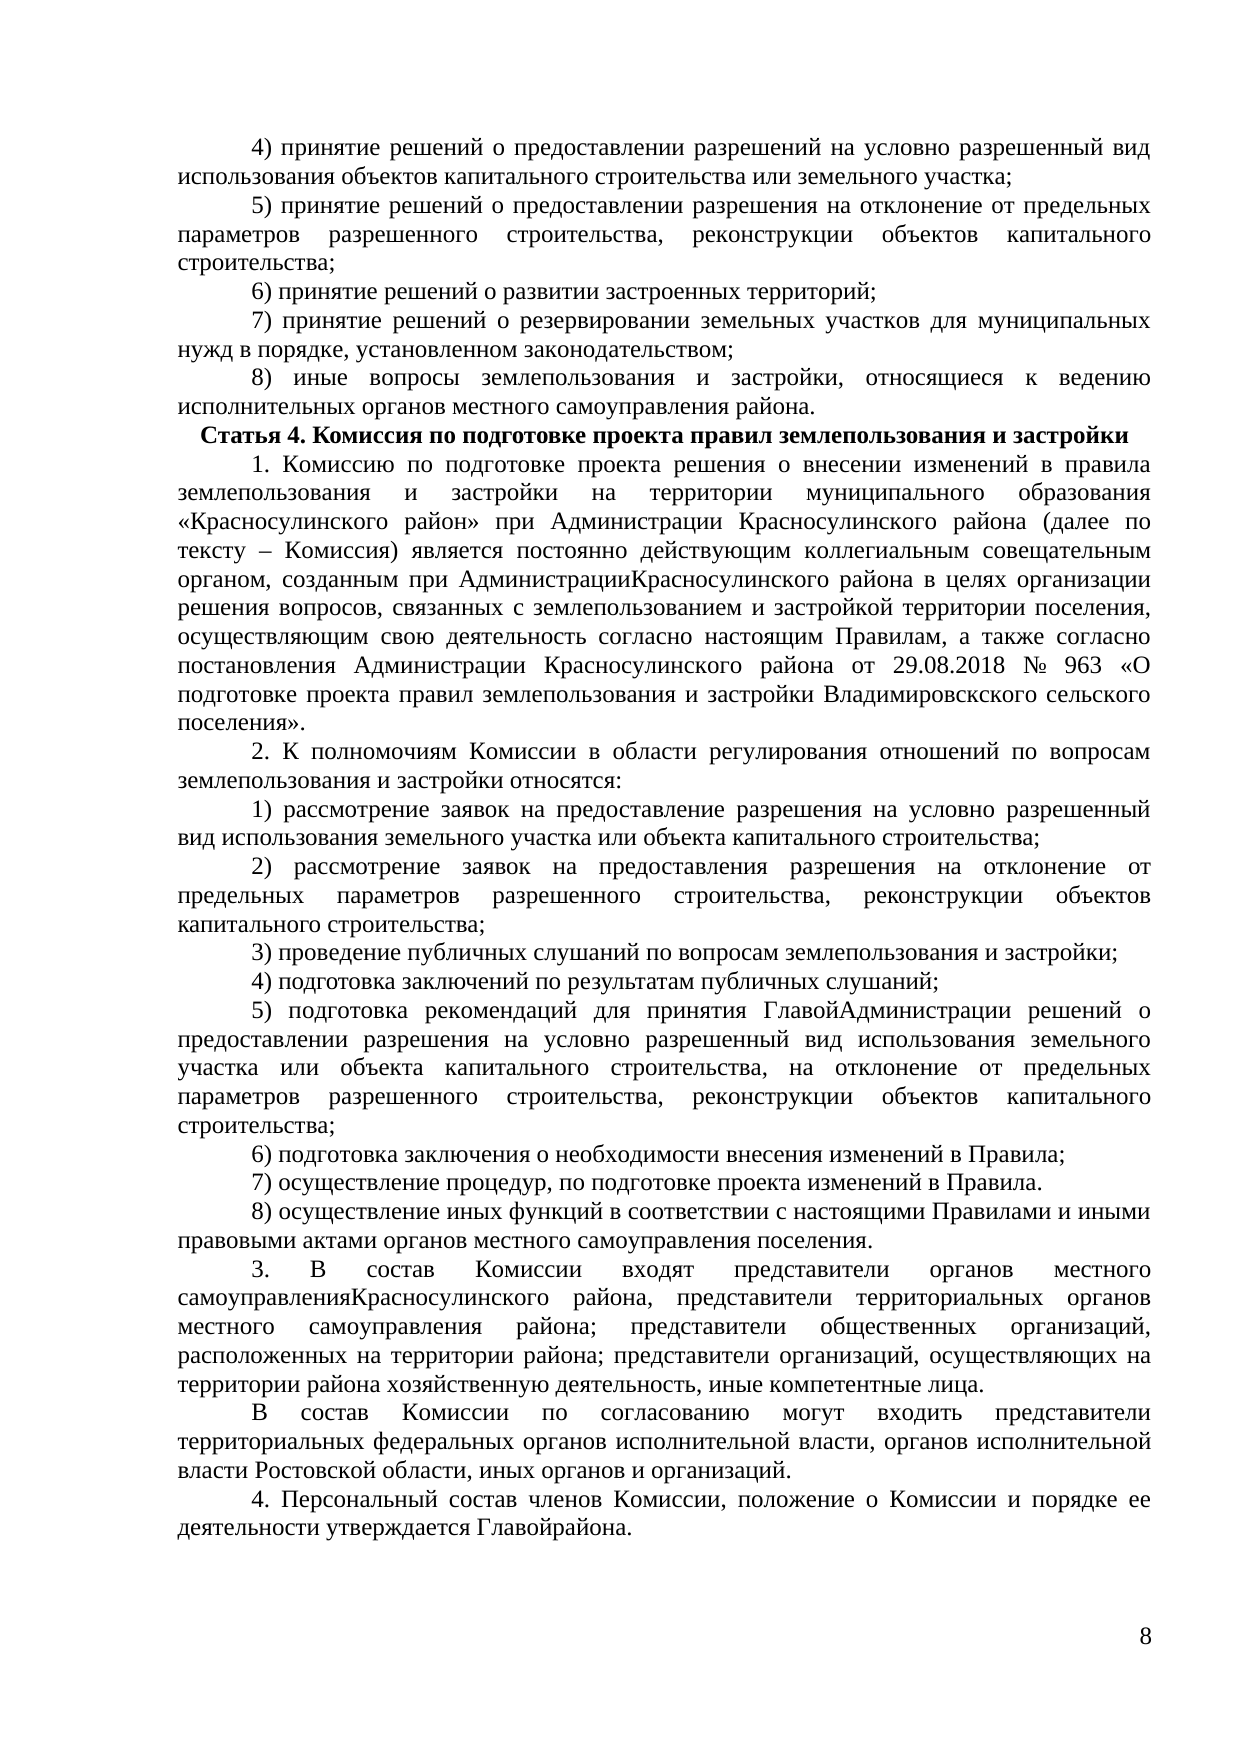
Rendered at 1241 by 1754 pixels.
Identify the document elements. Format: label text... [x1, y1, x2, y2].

subtitle Статья 4. Комиссия по подготовке проекта правил землепользования и застройки [177, 420, 1152, 449]
text В состав Комиссии по согласованию могут входить представители территориальных федеральных органов исполнительной власти, органов исполнительной власти Ростовской области, иных органов и организаций. [177, 1397, 1152, 1484]
text 7) осуществление процедур, по подготовке проекта изменений в Правила. [177, 1167, 1152, 1196]
text 1) рассмотрение заявок на предоставление разрешения на условно разрешенный вид использования земельного участка или объекта капитального строительства; [177, 794, 1152, 851]
text 5) принятие решений о предоставлении разрешения на отклонение от предельных параметров разрешенного строительства, реконструкции объектов капитального строительства; [177, 190, 1152, 276]
text 2. К полномочиям Комиссии в области регулирования отношений по вопросам землепользования и застройки относятся: [177, 736, 1152, 794]
text 3. В состав Комиссии входят представители органов местного самоуправленияКрасносулинского района, представители территориальных органов местного самоуправления района; представители общественных организаций, расположенных на территории района; представители организаций, осуществляющих на территории района хозяйственную деятельность, иные компетентные лица. [177, 1254, 1152, 1397]
text 3) проведение публичных слушаний по вопросам землепользования и застройки; [177, 937, 1152, 966]
text 1. Комиссию по подготовке проекта решения о внесении изменений в правила землепользования и застройки на территории муниципального образования «Красносулинского район» при Администрации Красносулинского района (далее по тексту – Комиссия) является постоянно действующим коллегиальным совещательным органом, созданным при АдминистрацииКрасносулинского района в целях организации решения вопросов, связанных с землепользованием и застройкой территории поселения, осуществляющим свою деятельность согласно настоящим Правилам, а также согласно постановления Администрации Красносулинского района от 29.08.2018 № 963 «О подготовке проекта правил землепользования и застройки Владимировскского сельского поселения». [177, 449, 1152, 736]
text 8) иные вопросы землепользования и застройки, относящиеся к ведению исполнительных органов местного самоуправления района. [177, 362, 1152, 420]
text 7) принятие решений о резервировании земельных участков для муниципальных нужд в порядке, установленном законодательством; [177, 305, 1152, 362]
text 4) принятие решений о предоставлении разрешений на условно разрешенный вид использования объектов капитального строительства или земельного участка; [177, 132, 1152, 190]
text 6) подготовка заключения о необходимости внесения изменений в Правила; [177, 1139, 1152, 1167]
text 2) рассмотрение заявок на предоставления разрешения на отклонение от предельных параметров разрешенного строительства, реконструкции объектов капитального строительства; [177, 851, 1152, 937]
text 5) подготовка рекомендаций для принятия ГлавойАдминистрации решений о предоставлении разрешения на условно разрешенный вид использования земельного участка или объекта капитального строительства, на отклонение от предельных параметров разрешенного строительства, реконструкции объектов капитального строительства; [177, 995, 1152, 1139]
text 4. Персональный состав членов Комиссии, положение о Комиссии и порядке ее деятельности утверждается Главойрайона. [177, 1484, 1152, 1541]
text 6) принятие решений о развитии застроенных территорий; [177, 276, 1152, 305]
text 8) осуществление иных функций в соответствии с настоящими Правилами и иными правовыми актами органов местного самоуправления поселения. [177, 1196, 1152, 1254]
text 4) подготовка заключений по результатам публичных слушаний; [177, 966, 1152, 995]
